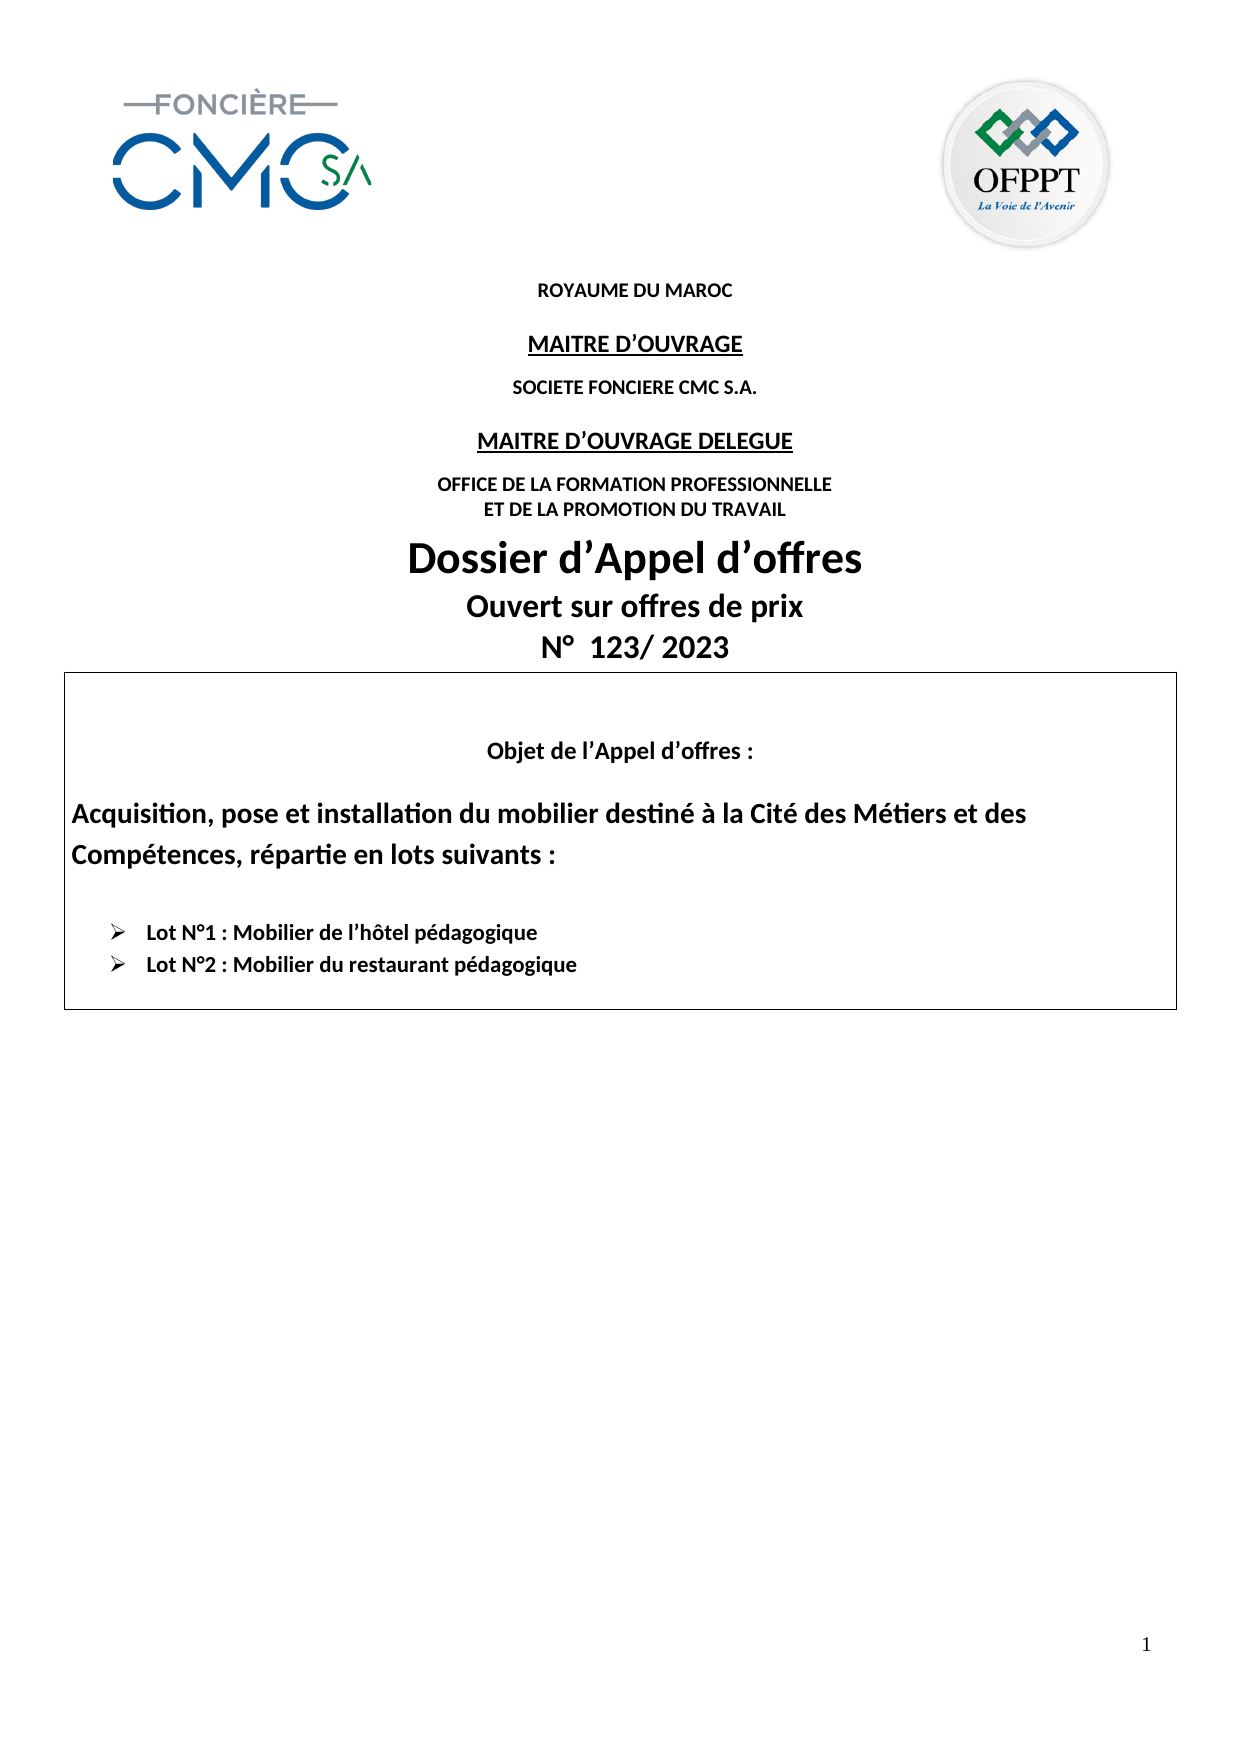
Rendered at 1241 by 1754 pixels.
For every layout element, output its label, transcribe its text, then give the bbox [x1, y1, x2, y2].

picture [935, 73, 1116, 254]
subtitle SOCIETE FONCIERE CMC S.A. [118, 374, 1152, 399]
subtitle Dossier d’Appel d’offres [118, 529, 1152, 585]
text Ouvert sur offres de prix [118, 585, 1152, 626]
subtitle MAITRE D’OUVRAGE DELEGUE [118, 425, 1152, 456]
subtitle ET DE LA PROMOTION DU TRAVAIL [118, 496, 1152, 522]
subtitle ROYAUME DU MAROC [118, 278, 1152, 303]
picture [112, 88, 372, 210]
table_header Objet de l’Appel d’offres : Acquisition, pose et installation du mobilier destiné à la Cité des Métiers et des Compétences, répartie en lots suivants : Lot N°1 : Mobilier de l’hôtel pédagogique Lot N°2 : Mobilier du restaurant pédagogique [65, 673, 1176, 1009]
text N° 123/ 2023 [118, 626, 1152, 667]
subtitle MAITRE D’OUVRAGE [118, 328, 1152, 359]
subtitle OFFICE DE LA FORMATION PROFESSIONNELLE [118, 471, 1152, 496]
